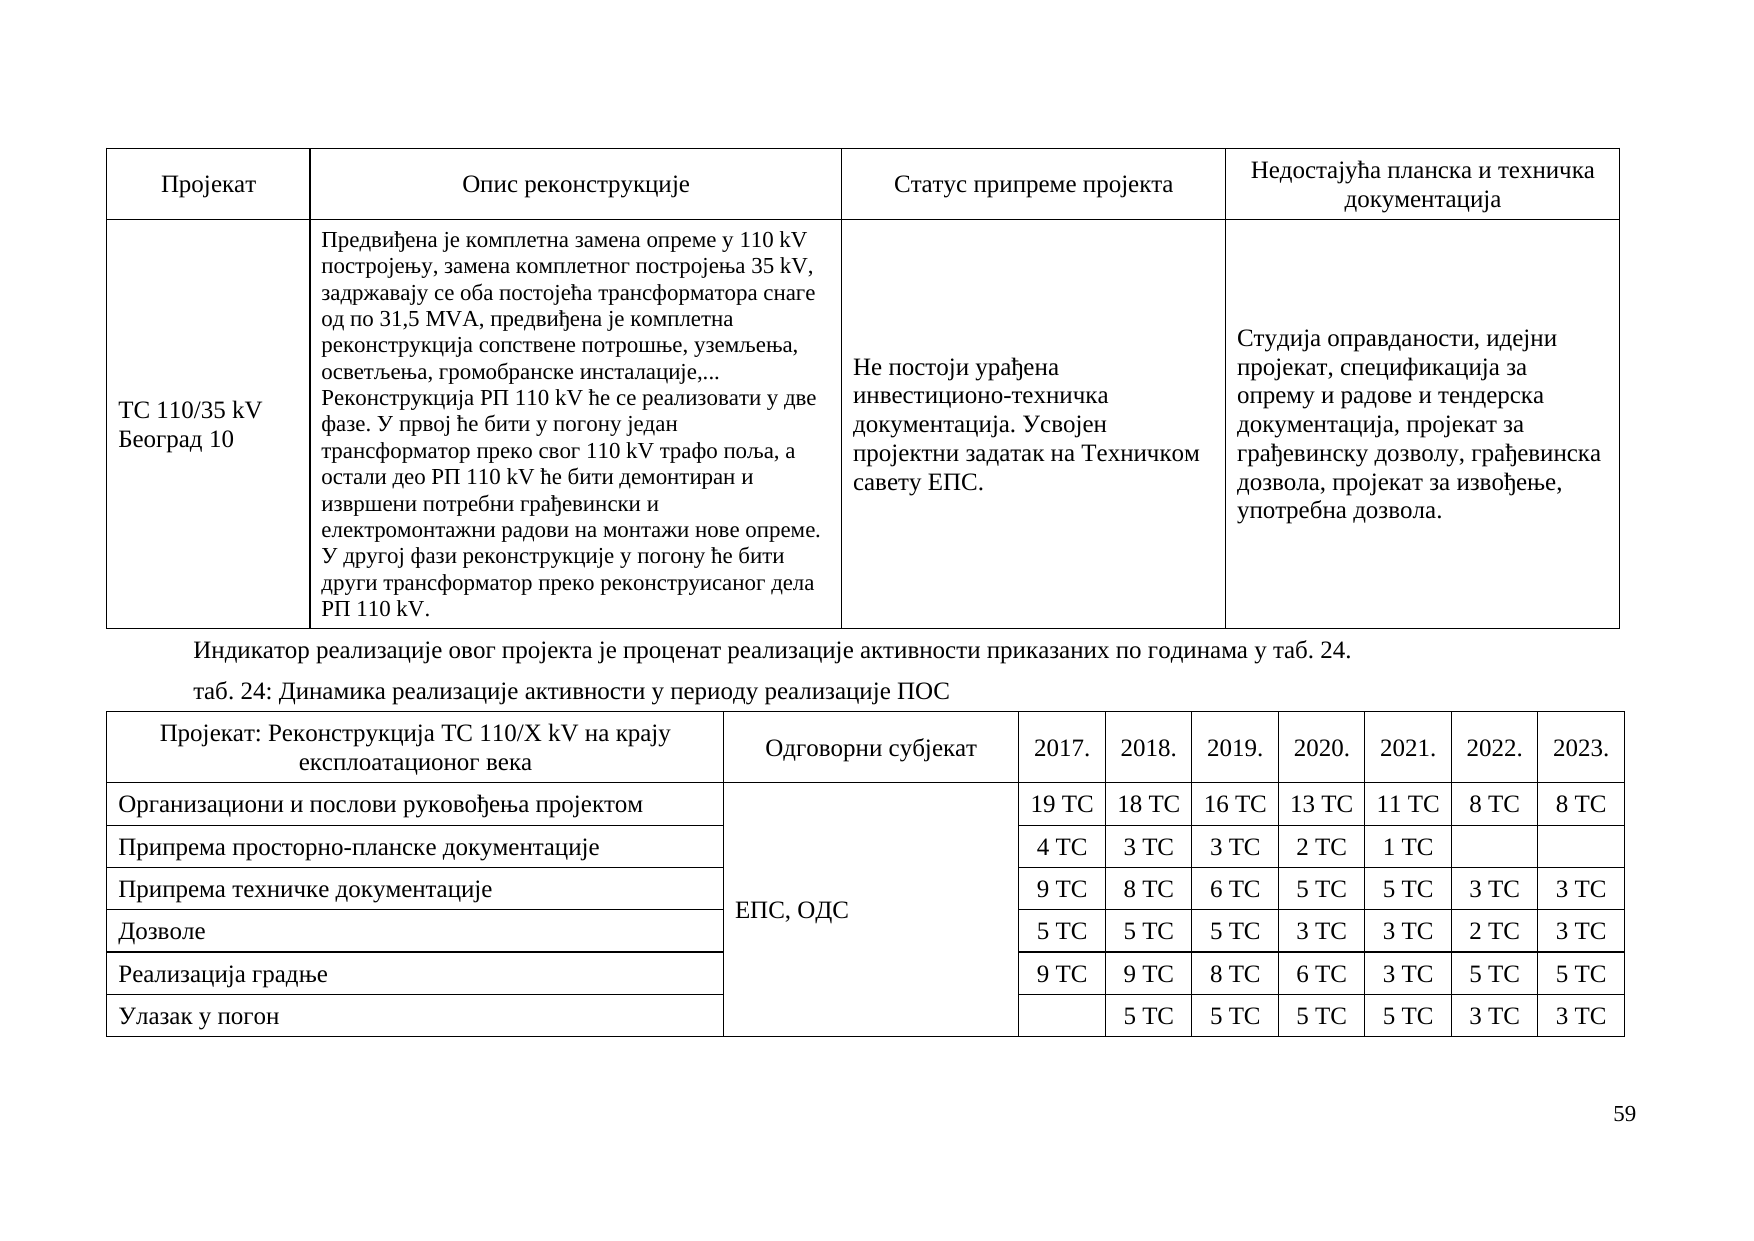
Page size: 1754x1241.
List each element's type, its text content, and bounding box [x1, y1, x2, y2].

table_cell ТС 110/35 kV Београд 10 [107, 220, 309, 628]
table_cell Студија оправданости, идејни пројекат, спецификација за опрему и радове и тендерска документација, пројекат за грађевинску дозволу, грађевинска дозвола, пројекат за извођење, употребна дозвола. [1226, 220, 1619, 628]
table_cell 5 ТС [1106, 995, 1191, 1036]
table_header 2017. [1019, 712, 1105, 782]
table_cell 18 ТС [1106, 783, 1191, 824]
table_cell 5 ТС [1279, 868, 1364, 909]
table_header 2021. [1365, 712, 1451, 782]
table_cell 3 ТС [1452, 995, 1537, 1036]
table_cell Реализација градње [107, 953, 723, 994]
table_cell Организациони и послови руковођења пројектом [107, 783, 723, 824]
table_header 2019. [1192, 712, 1278, 782]
table_cell 8 ТС [1192, 953, 1278, 994]
table_cell 5 ТС [1365, 868, 1451, 909]
table_cell 3 ТС [1538, 995, 1624, 1036]
table_cell 3 ТС [1365, 953, 1451, 994]
table_cell 3 ТС [1365, 910, 1451, 951]
table_header Oпис реконструкције [311, 149, 841, 219]
table_cell 5 ТС [1452, 953, 1537, 994]
table_header 2018. [1106, 712, 1191, 782]
table_cell 3 ТС [1106, 826, 1191, 867]
table_cell 9 ТС [1106, 953, 1191, 994]
table_cell 5 ТС [1106, 910, 1191, 951]
table_cell 11 ТС [1365, 783, 1451, 824]
table_cell 2 ТС [1452, 910, 1537, 951]
table_cell [1452, 826, 1537, 867]
table_cell Припрема техничке документације [107, 868, 723, 909]
table_header 2023. [1538, 712, 1624, 782]
table_cell 3 ТС [1192, 826, 1278, 867]
table_cell 3 ТС [1538, 910, 1624, 951]
table_cell 19 ТС [1019, 783, 1105, 824]
table_header Пројекат [107, 149, 309, 219]
table_header Недостајућа планска и техничка документација [1226, 149, 1619, 219]
table_cell 9 ТС [1019, 953, 1105, 994]
table_cell Припрема просторно-планске документације [107, 826, 723, 867]
text таб. 24: Динамика реализације активности у периоду реализације ПОС [118, 676, 1636, 705]
table_cell [1538, 826, 1624, 867]
table_cell [1019, 995, 1105, 1036]
table_header Пројекат: Реконструкција ТС 110/X kV на крају експлоатационог века [107, 712, 723, 782]
table_header 2020. [1279, 712, 1364, 782]
table_cell Дозволе [107, 910, 723, 951]
table_cell 2 ТС [1279, 826, 1364, 867]
table_cell 8 ТС [1106, 868, 1191, 909]
table_cell Улазак у погон [107, 995, 723, 1036]
table_cell 9 ТС [1019, 868, 1105, 909]
table_cell 5 ТС [1538, 953, 1624, 994]
table_cell 5 ТС [1192, 910, 1278, 951]
table_header Статус припреме пројекта [842, 149, 1225, 219]
table_cell 3 ТС [1538, 868, 1624, 909]
table_header 2022. [1452, 712, 1537, 782]
table_cell ЕПС, ОДС [724, 783, 1018, 1036]
table_cell Предвиђена је комплетна замена опреме у 110 kV постројењу, замена комплетног постројења 35 kV, задржавају се оба постојећа трансформатора снаге од по 31,5 МVА, предвиђена је комплетна реконструкција сопствене потрошње, уземљења, осветљења, громобранске инсталације,... Реконструкција РП 110 kV ће се реализовати у две фазе. У првој ће бити у погону један трансформатор преко свог 110 kV трафо поља, а остали део РП 110 kV ће бити демонтиран и извршени потребни грађевински и електромонтажни радови на монтажи нове опреме. У другој фази реконструкције у погону ће бити други трансформатор преко реконструисаног дела РП 110 kV. [311, 220, 841, 628]
table_header Одговорни субјекат [724, 712, 1018, 782]
table_cell 6 ТС [1192, 868, 1278, 909]
table_cell 5 ТС [1192, 995, 1278, 1036]
table_cell 5 ТС [1279, 995, 1364, 1036]
table_cell 3 ТС [1279, 910, 1364, 951]
table_cell 13 ТС [1279, 783, 1364, 824]
table_cell 6 ТС [1279, 953, 1364, 994]
table_cell 5 ТС [1365, 995, 1451, 1036]
text Индикатор реализације овог пројекта је проценат реализације активности приказаних по годинама у таб. 24. [118, 635, 1636, 664]
table_cell 8 ТС [1538, 783, 1624, 824]
table_cell 5 ТС [1019, 910, 1105, 951]
table_cell 16 ТС [1192, 783, 1278, 824]
table_cell 1 ТС [1365, 826, 1451, 867]
table_cell Не постоји урађена инвестиционо-техничка документација. Усвојен пројектни задатак на Техничком савету ЕПС. [842, 220, 1225, 628]
table_cell 8 ТС [1452, 783, 1537, 824]
table_cell 4 ТС [1019, 826, 1105, 867]
table_cell 3 ТС [1452, 868, 1537, 909]
